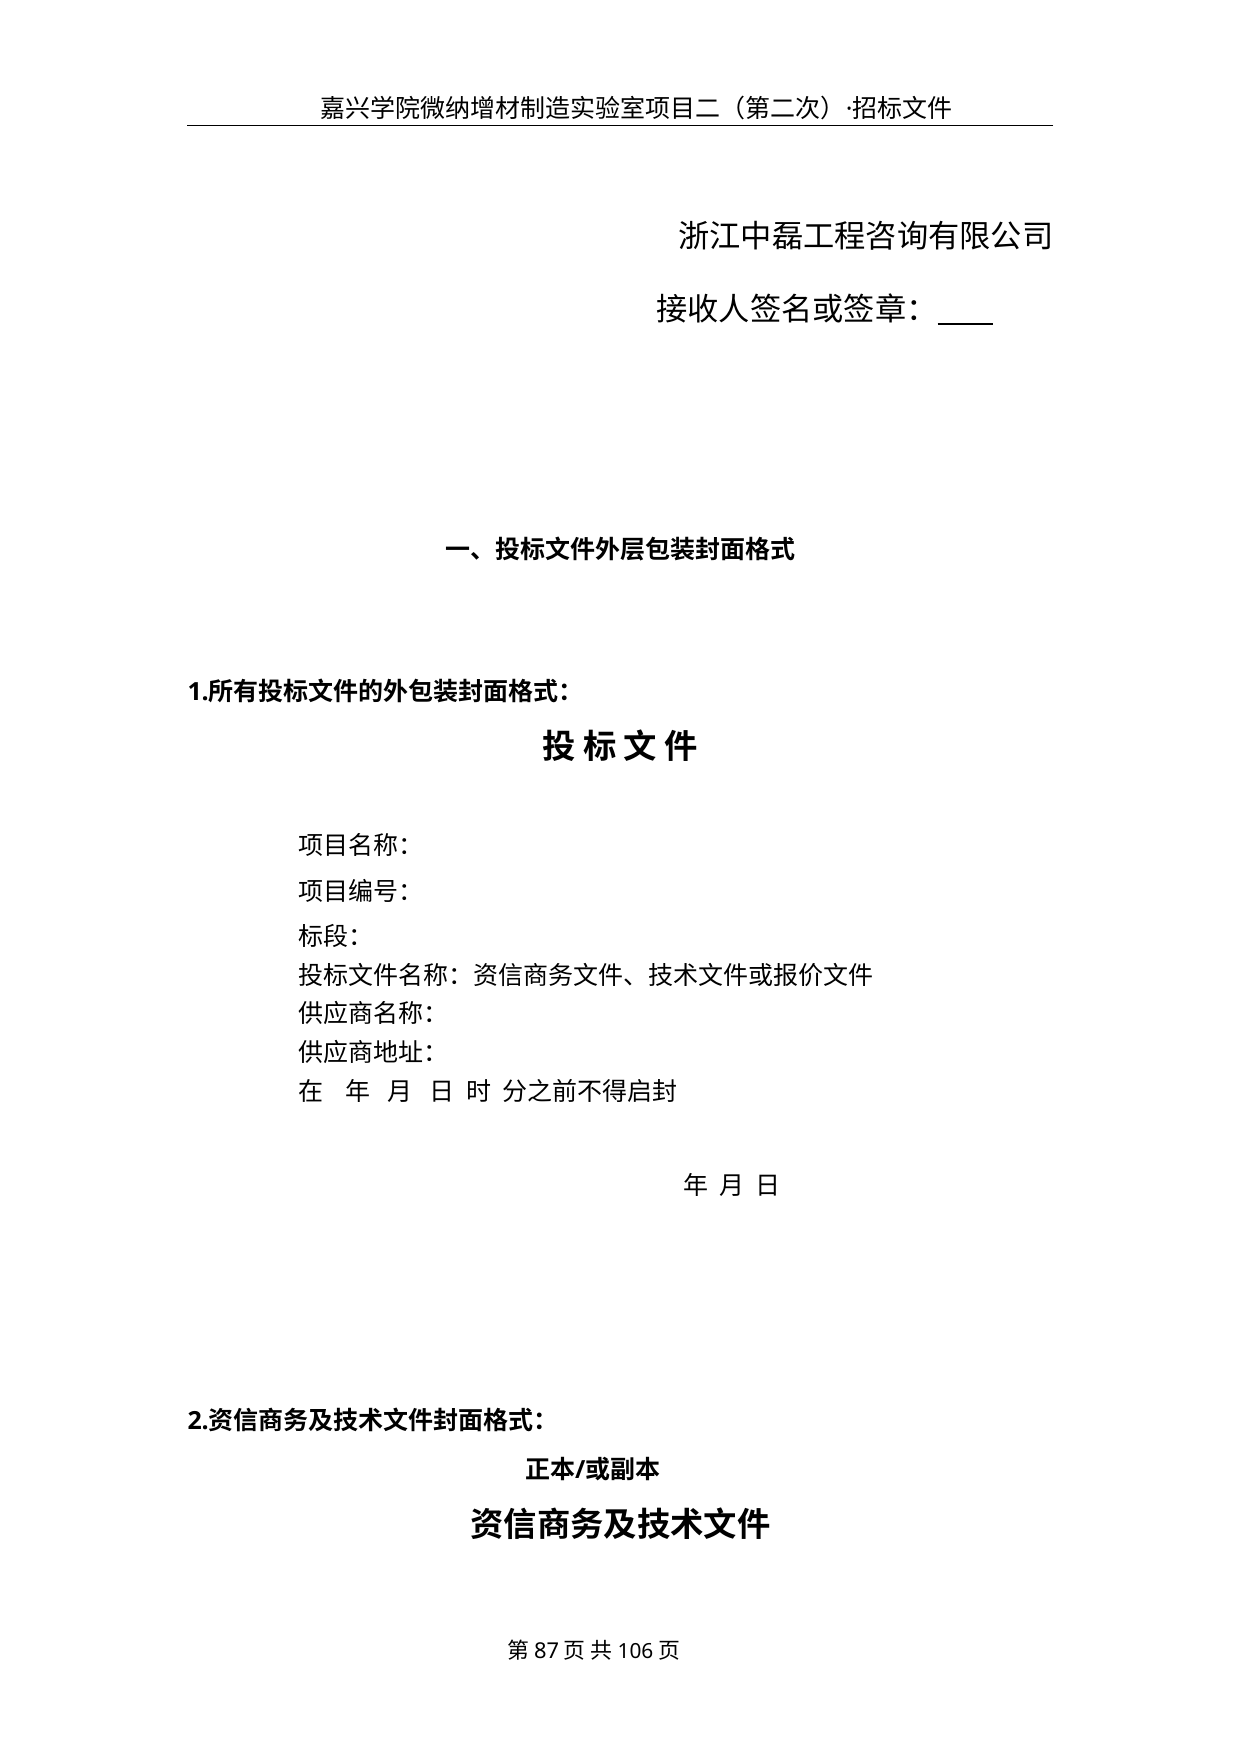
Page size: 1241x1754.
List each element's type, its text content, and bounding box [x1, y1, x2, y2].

text 年 月 日 [187, 1166, 1053, 1202]
text 1.所有投标文件的外包装封面格式： [187, 671, 1053, 708]
text 项目编号： [187, 873, 1053, 907]
text 正本/或副本 [187, 1449, 1053, 1486]
text 供应商地址： [187, 1035, 1053, 1068]
text 2.资信商务及技术文件封面格式： [187, 1401, 1053, 1437]
text 项目名称： [187, 827, 1053, 861]
text 供应商名称： [187, 996, 1053, 1029]
text 标段： [187, 919, 1053, 952]
text 投 标 文 件 [187, 720, 1053, 768]
text 资信商务及技术文件 [187, 1498, 1053, 1546]
text 接收人签名或签章： [187, 284, 1053, 329]
text 投标文件名称：资信商务文件、技术文件或报价文件 [187, 958, 1053, 991]
text 一、投标文件外层包装封面格式 [187, 529, 1053, 566]
text 在 年 月 日 时 分之前不得启封 [187, 1073, 1053, 1107]
text 浙江中磊工程咨询有限公司 [187, 211, 1053, 256]
